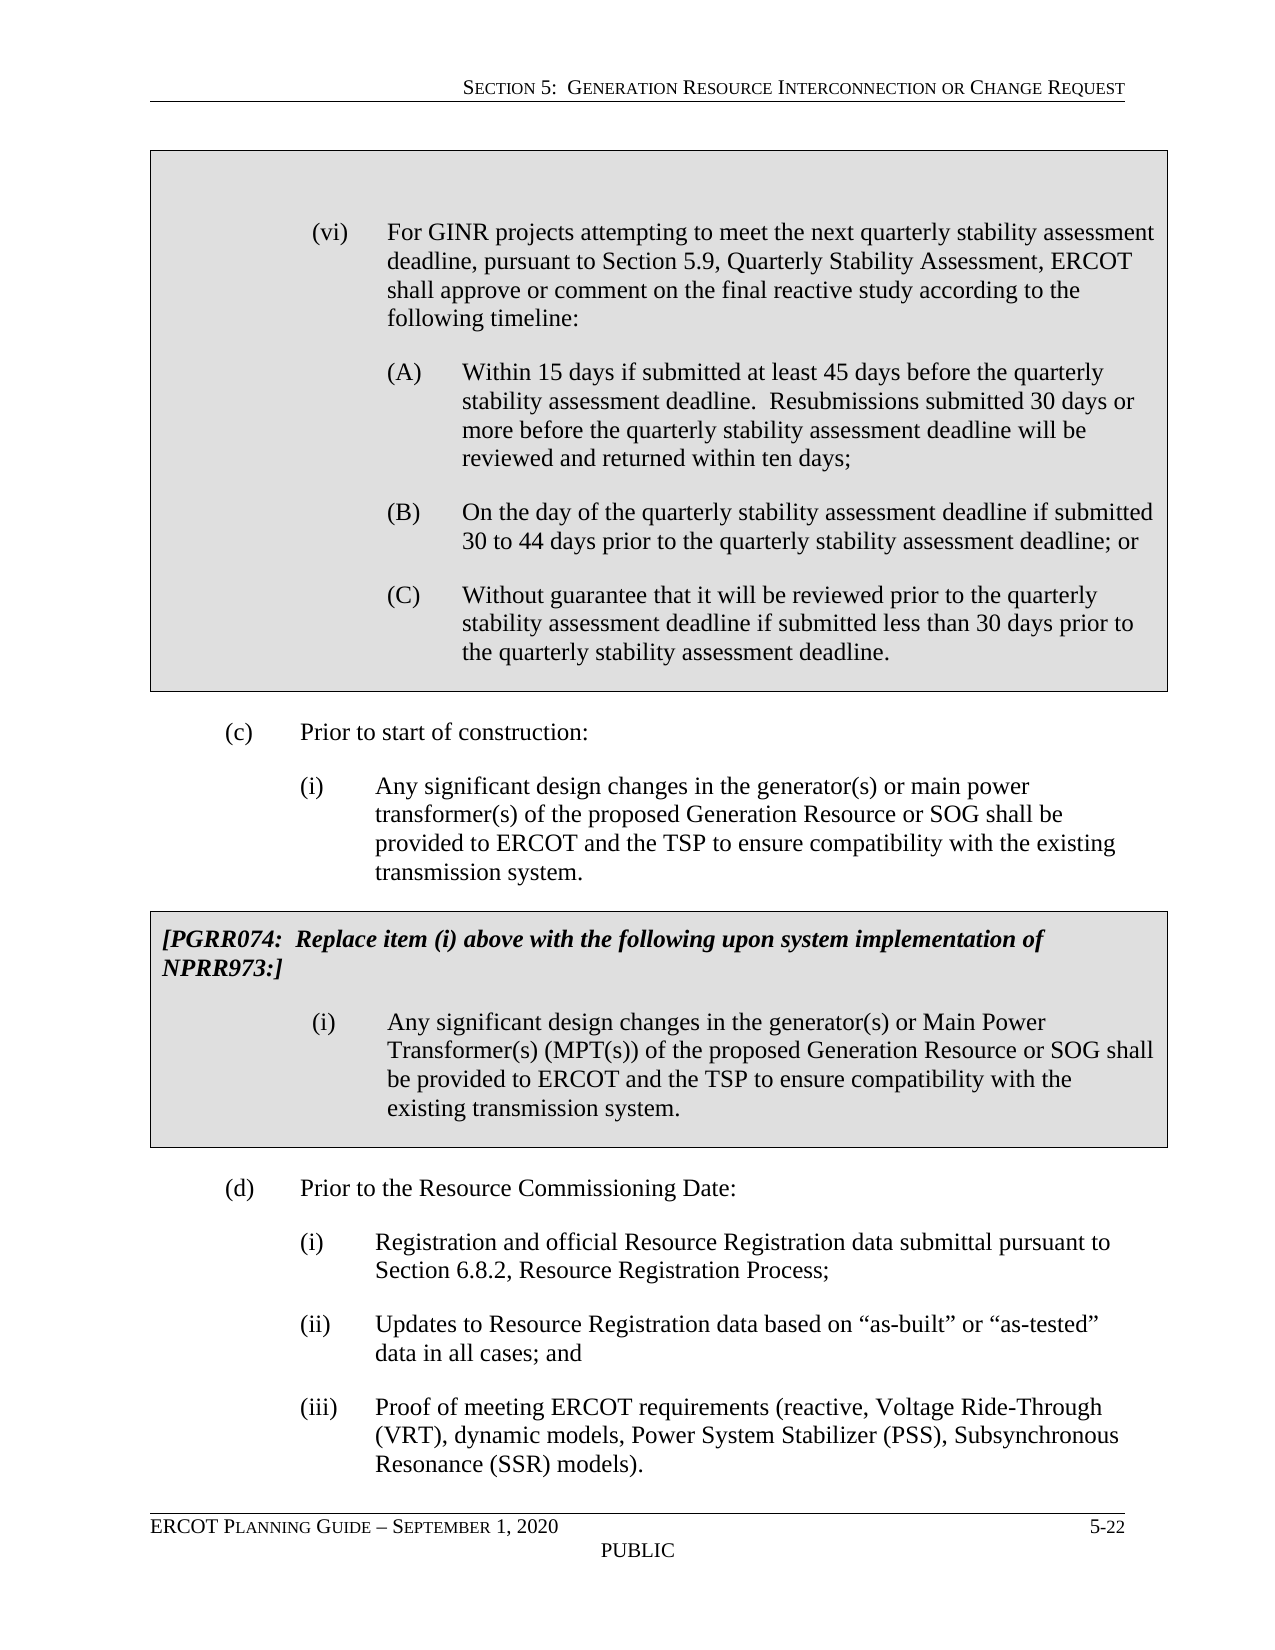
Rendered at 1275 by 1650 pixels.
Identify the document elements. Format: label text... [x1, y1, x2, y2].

table_header [PGRR074: Replace item (i) above with the following upon system implementation of NPRR973:] (i) Any significant design changes in the generator(s) or Main Power Transformer(s) (MPT(s)) of the proposed Generation Resource or SOG shall be provided to ERCOT and the TSP to ensure compatibility with the existing transmission system. [151, 912, 1167, 1147]
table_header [151, 151, 1167, 691]
list (ii) Updates to Resource Registration data based on “as-built” or “as-tested” data in all cases; and [300, 1309, 1125, 1367]
list (iii) Proof of meeting ERCOT requirements (reactive, Voltage Ride-Through (VRT), dynamic models, Power System Stabilizer (PSS), Subsynchronous Resonance (SSR) models). [300, 1392, 1125, 1478]
list (i) Registration and official Resource Registration data submittal pursuant to Section 6.8.2, Resource Registration Process; [300, 1227, 1125, 1284]
list (i) Any significant design changes in the generator(s) or main power transformer(s) of the proposed Generation Resource or SOG shall be provided to ERCOT and the TSP to ensure compatibility with the existing transmission system. [300, 771, 1125, 886]
list (d) Prior to the Resource Commissioning Date: [225, 1173, 1125, 1202]
list (c) Prior to start of construction: [225, 717, 1125, 746]
